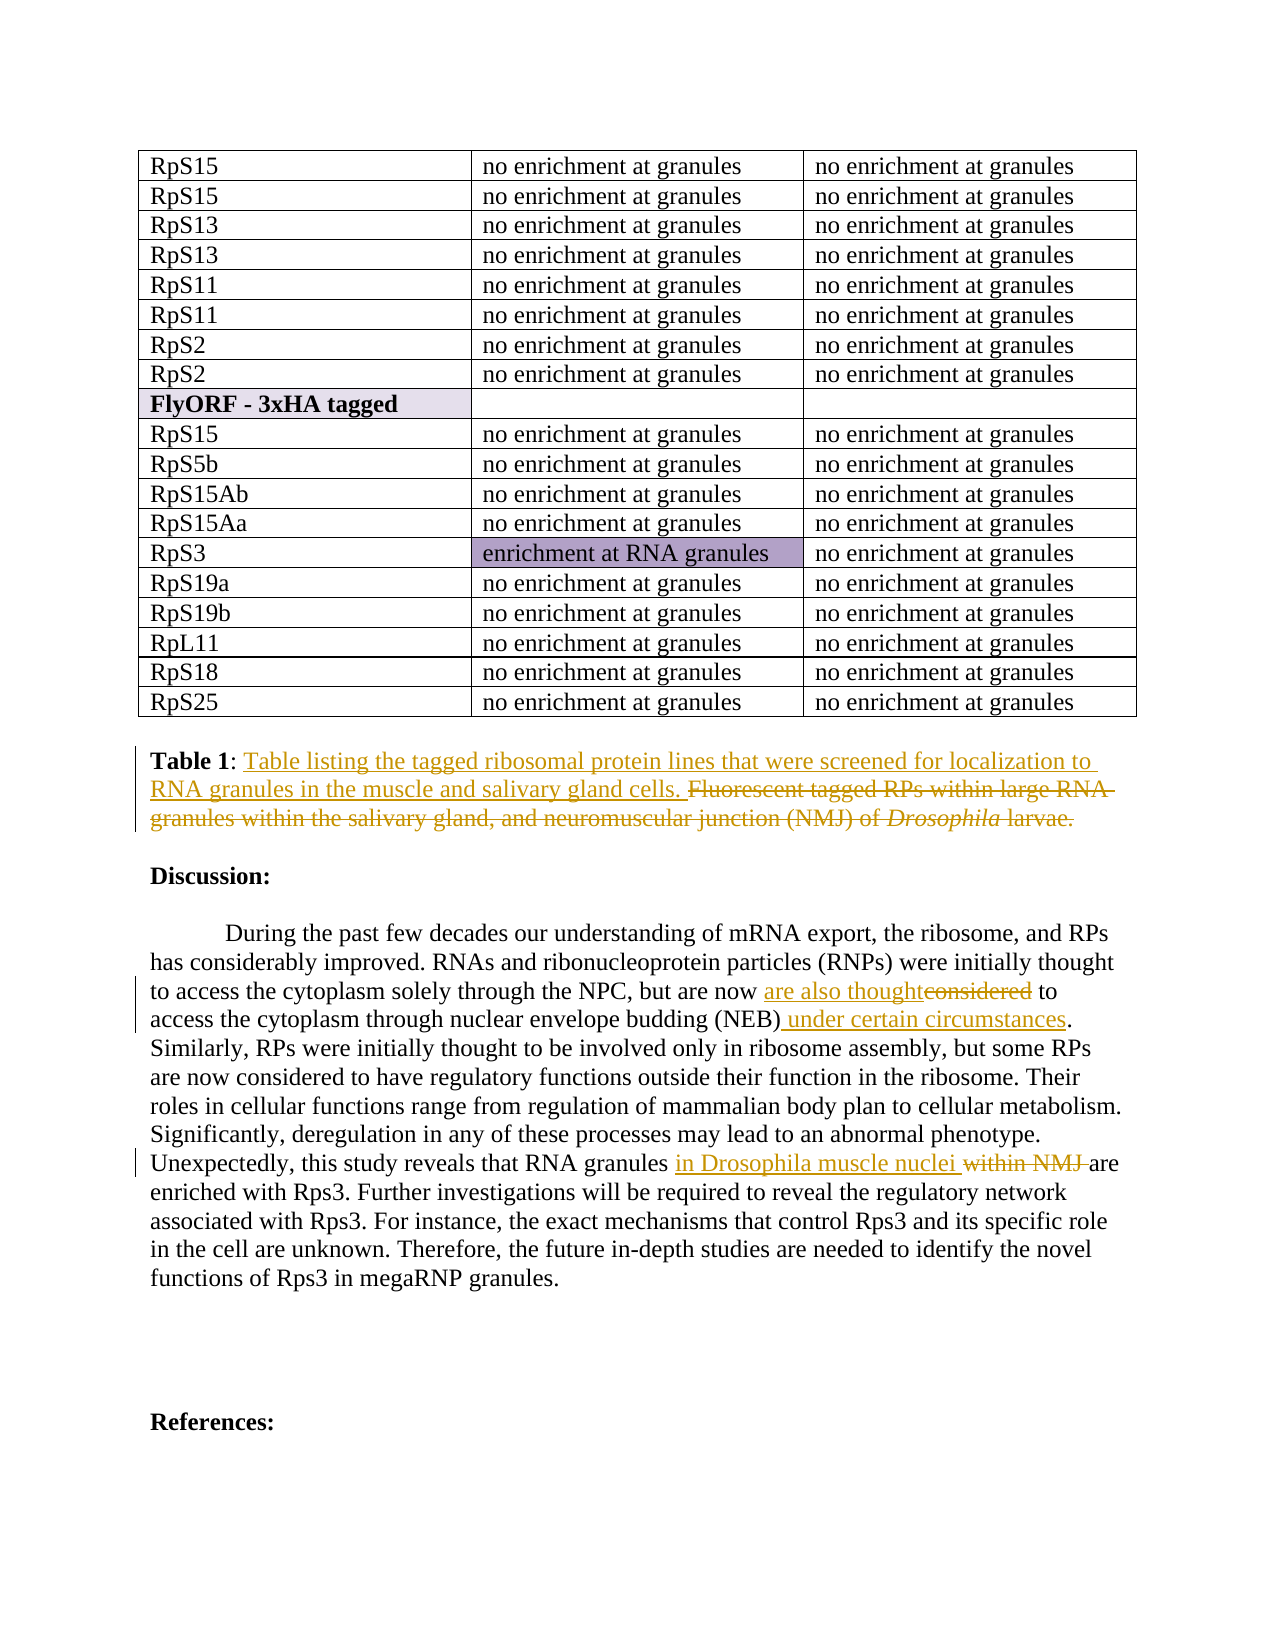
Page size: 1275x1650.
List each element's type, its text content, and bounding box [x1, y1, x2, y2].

table_cell no enrichment at granules [472, 509, 803, 537]
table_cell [472, 151, 803, 180]
table_cell RpS5b [139, 449, 471, 478]
table_cell no enrichment at granules [472, 687, 803, 716]
table_cell RpS19a [139, 568, 471, 597]
table_cell no enrichment at granules [472, 181, 803, 209]
table_cell RpL11 [139, 628, 471, 656]
table_cell no enrichment at granules [472, 479, 803, 507]
table_cell no enrichment at granules [804, 270, 1136, 299]
table_cell no enrichment at granules [804, 628, 1136, 656]
table_cell no enrichment at granules [804, 240, 1136, 269]
text Table 1: [150, 746, 1125, 832]
table_cell no enrichment at granules [472, 300, 803, 329]
table_cell RpS13 [139, 240, 471, 269]
table_cell RpS19b [139, 598, 471, 627]
table_cell no enrichment at granules [472, 449, 803, 478]
table_cell FlyORF - 3xHA tagged [139, 389, 471, 418]
table_cell no enrichment at granules [804, 449, 1136, 478]
table_cell no enrichment at granules [804, 687, 1136, 716]
table_cell RpS15 [139, 419, 471, 448]
table_cell no enrichment at granules [472, 568, 803, 597]
table_cell no enrichment at granules [472, 211, 803, 239]
table_cell RpS18 [139, 658, 471, 686]
table_cell no enrichment at granules [804, 211, 1136, 239]
table_cell no enrichment at granules [472, 598, 803, 627]
table_cell [804, 389, 1136, 418]
table_cell no enrichment at granules [804, 509, 1136, 537]
table_cell no enrichment at granules [472, 270, 803, 299]
table_cell no enrichment at granules [472, 419, 803, 448]
table_cell no enrichment at granules [804, 658, 1136, 686]
table_cell RpS11 [139, 270, 471, 299]
table_cell no enrichment at granules [472, 360, 803, 388]
table_cell RpS3 [139, 538, 471, 567]
table_cell RpS2 [139, 330, 471, 358]
table_cell no enrichment at granules [472, 658, 803, 686]
table_cell no enrichment at granules [804, 419, 1136, 448]
text During the past few decades our understanding of mRNA export, the ribosome, and RPs has considerably improved. RNAs and ribonucleoprotein particles (RNPs) were initially thought to access the cytoplasm solely through the NPC, but are now to access the cytoplasm through nuclear envelope budding (NEB). Similarly, RPs were initially thought to be involved only in ribosome assembly, but some RPs are now considered to have regulatory functions outside their function in the ribosome. Their roles in cellular functions range from regulation of mammalian body plan to cellular metabolism. Significantly, deregulation in any of these processes may lead to an abnormal phenotype. Unexpectedly, this study reveals that RNA granules are enriched with Rps3. Further investigations will be required to reveal the regulatory network associated with Rps3. For instance, the exact mechanisms that control Rps3 and its specific role in the cell are unknown. Therefore, the future in-depth studies are needed to identify the novel functions of Rps3 in megaRNP granules. [150, 918, 1125, 1292]
table_cell RpS15 [139, 151, 471, 180]
text Discussion: [150, 861, 1125, 889]
table_cell no enrichment at granules [472, 330, 803, 358]
table_cell no enrichment at granules [472, 628, 803, 656]
table_cell RpS15Ab [139, 479, 471, 507]
table_cell no enrichment at granules [804, 568, 1136, 597]
table_cell RpS11 [139, 300, 471, 329]
table_cell RpS15 [139, 181, 471, 209]
table_cell no enrichment at granules [804, 330, 1136, 358]
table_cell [804, 151, 1136, 180]
table_cell enrichment at RNA granules [472, 538, 803, 567]
table_cell no enrichment at granules [804, 181, 1136, 209]
table_cell no enrichment at granules [804, 479, 1136, 507]
table_cell RpS13 [139, 211, 471, 239]
table_cell no enrichment at granules [804, 598, 1136, 627]
table_cell no enrichment at granules [804, 300, 1136, 329]
table_cell no enrichment at granules [472, 240, 803, 269]
table_cell no enrichment at granules [804, 538, 1136, 567]
text References: [150, 1407, 1125, 1436]
table_cell RpS15Aa [139, 509, 471, 537]
table_cell RpS2 [139, 360, 471, 388]
table_cell [472, 389, 803, 418]
table_cell RpS25 [139, 687, 471, 716]
table_cell no enrichment at granules [804, 360, 1136, 388]
